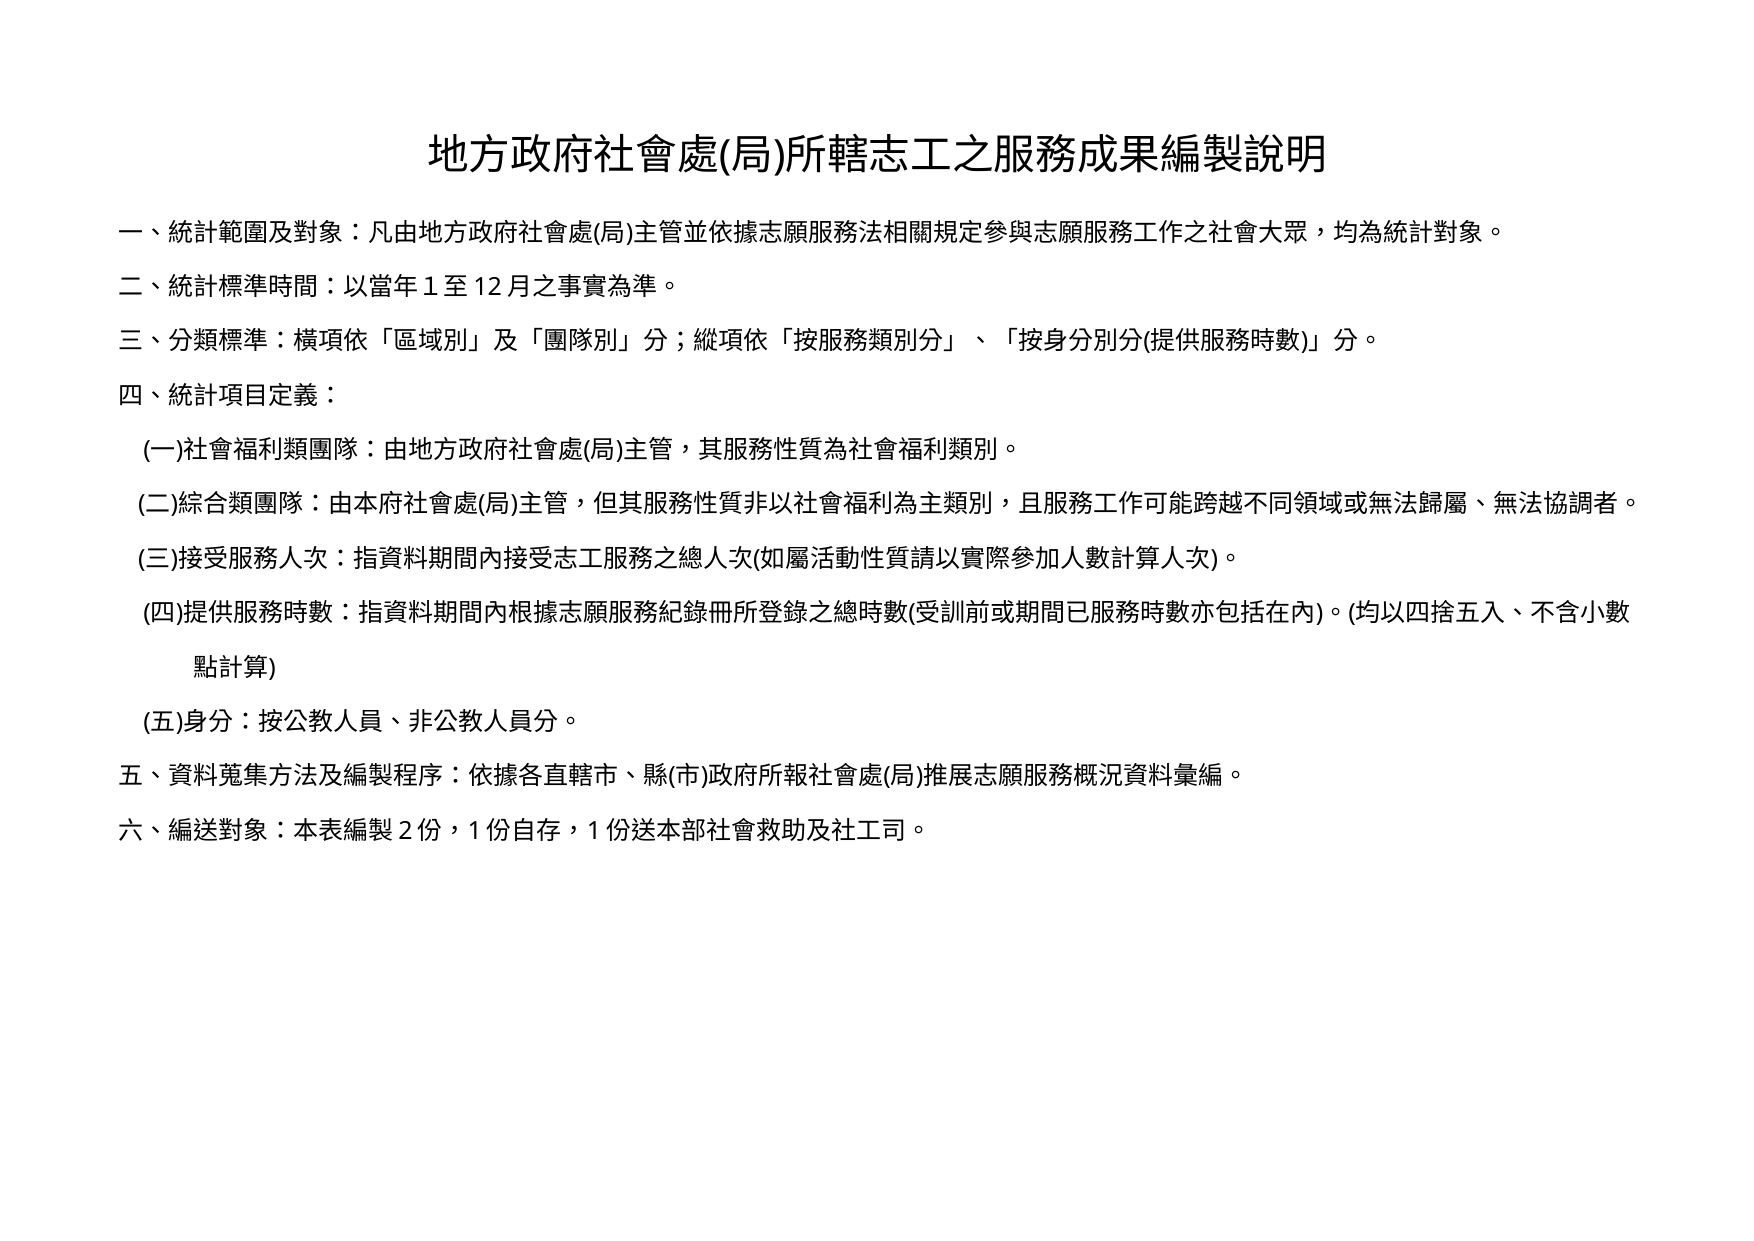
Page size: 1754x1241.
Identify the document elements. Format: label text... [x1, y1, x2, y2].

text 地方政府社會處(局)所轄志工之服務成果編製說明 [118, 121, 1636, 182]
text (一)社會福利類團隊：由地方政府社會處(局)主管，其服務性質為社會福利類別。 [143, 429, 1636, 466]
text 二、統計標準時間：以當年１至12月之事實為準。 [118, 266, 1636, 303]
text (二)綜合類團隊：由本府社會處(局)主管，但其服務性質非以社會福利為主類別，且服務工作可能跨越不同領域或無法歸屬、無法協調者。 [131, 484, 1636, 520]
text 一、統計範圍及對象：凡由地方政府社會處(局)主管並依據志願服務法相關規定參與志願服務工作之社會大眾，均為統計對象。 [118, 212, 1636, 248]
text (五)身分：按公教人員、非公教人員分。 [143, 701, 1636, 738]
text 五、資料蒐集方法及編製程序：依據各直轄市、縣(市)政府所報社會處(局)推展志願服務概況資料彙編。 [118, 756, 1636, 792]
text (四)提供服務時數：指資料期間內根據志願服務紀錄冊所登錄之總時數(受訓前或期間已服務時數亦包括在內)。(均以四捨五入、不含小數點計算) [143, 593, 1636, 683]
text (三)接受服務人次：指資料期間內接受志工服務之總人次(如屬活動性質請以實際參加人數計算人次)。 [131, 538, 1636, 574]
text 六、編送對象：本表編製2份，1份自存，1份送本部社會救助及社工司。 [118, 810, 1636, 846]
text 三、分類標準：橫項依「區域別」及「團隊別」分；縱項依「按服務類別分」、「按身分別分(提供服務時數)」分。 [118, 321, 1636, 357]
text 四、統計項目定義： [118, 375, 1636, 411]
